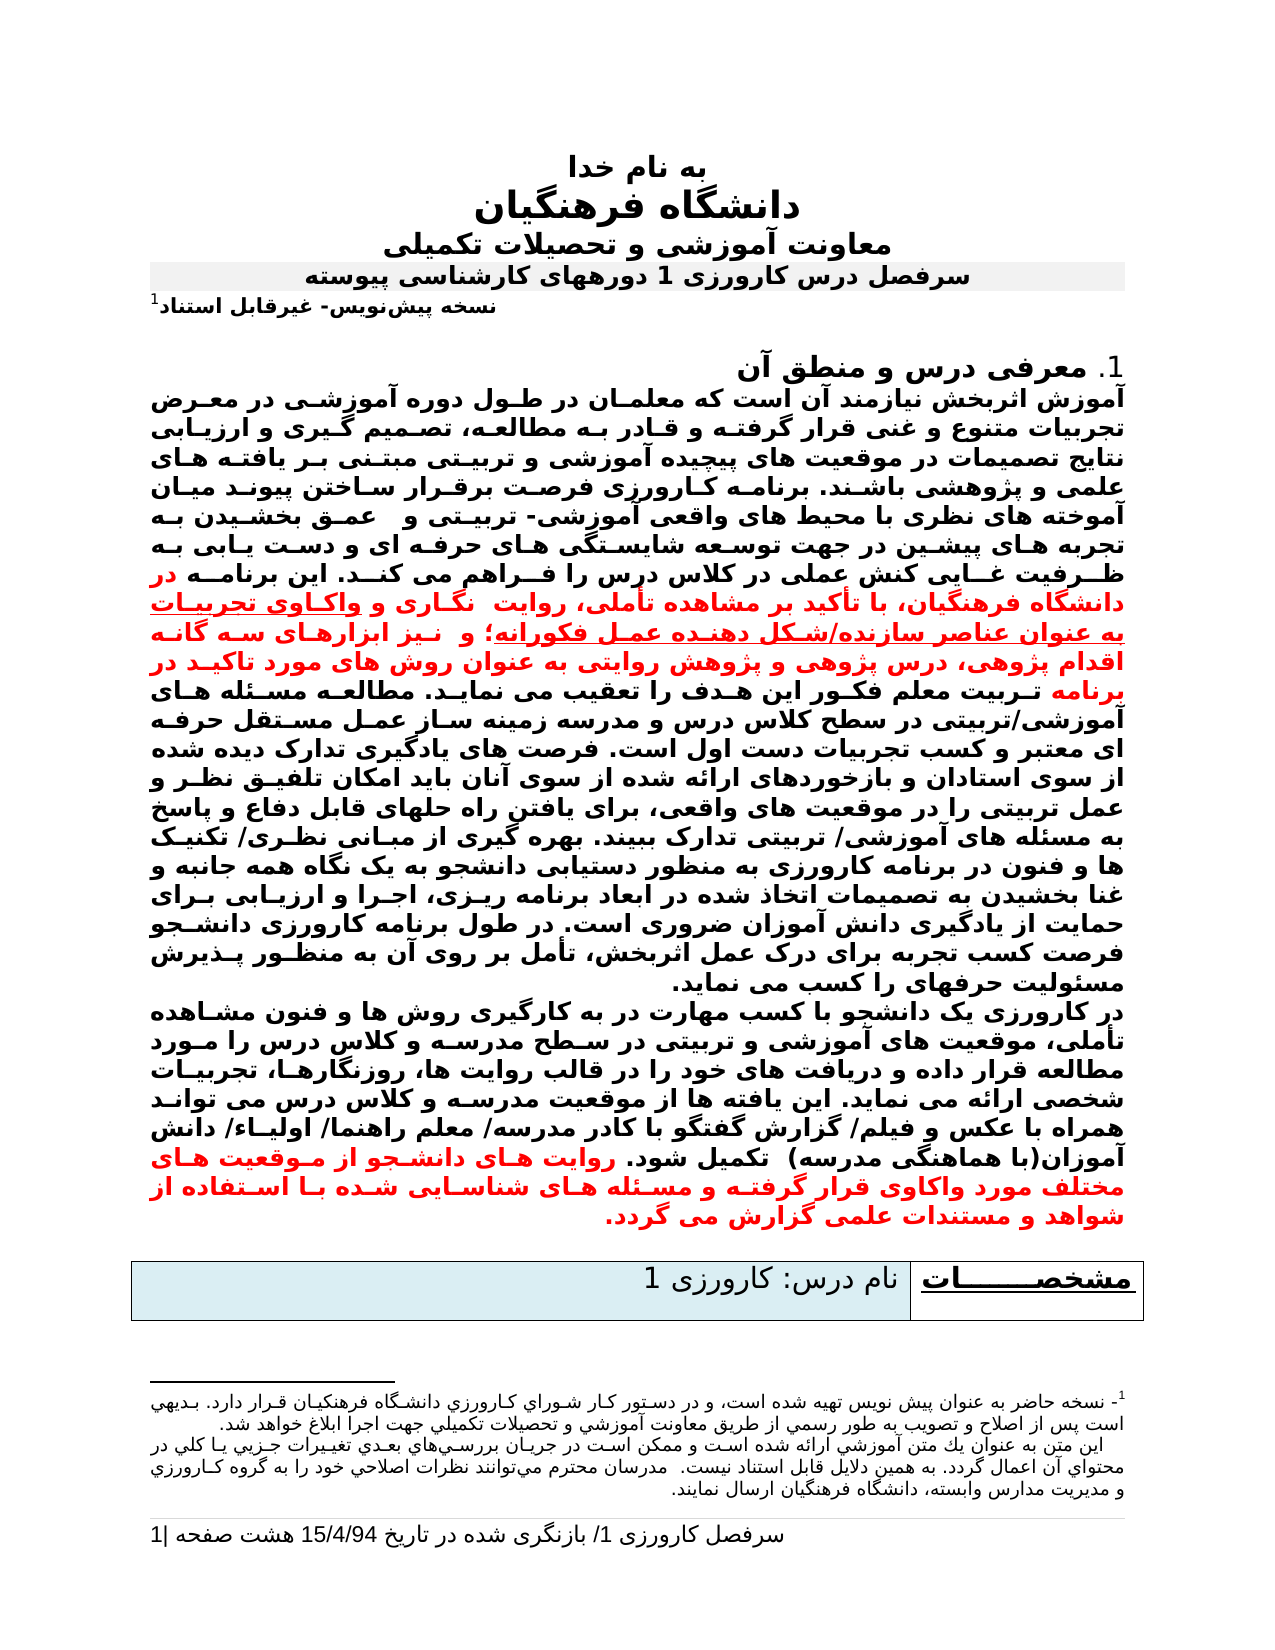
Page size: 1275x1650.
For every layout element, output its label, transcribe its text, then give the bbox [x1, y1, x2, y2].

text در کارورزی یک دانشجو با کسب مهارت در به کارگیری روش ها و فنون مشاهده تأملی، موقعیت های آموزشی و تربیتی در سطح مدرسه و کلاس درس را مورد مطالعه قرار داده و دریافت های خود را در قالب روایت ها، روزنگارها، تجربیات شخصی ارائه می نماید. این یافته ها از موقعیت مدرسه و کلاس درس می تواند همراه با عکس و فیلم/ گزارش گفتگو با کادر مدرسه/ معلم راهنما/ اولیاء/ دانش آموزان(با هماهنگی مدرسه) تکمیل شود. روایت های دانشجو از موقعیت های مختلف مورد واکاوی قرار گرفته و مسئله های شناسایی شده با استفاده از شواهد و مستندات علمی گزارش می گردد. [150, 997, 1125, 1230]
text معاونت آموزشی و تحصیلات تکمیلی [150, 228, 1125, 262]
text دانشگاه فرهنگیان [150, 184, 1125, 228]
text به نام خدا [150, 150, 1125, 184]
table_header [911, 1262, 1143, 1320]
text سرفصل درس کارورزی 1 دورههای کارشناسی پیوسته [150, 262, 1125, 291]
text 1. معرفی درس و منطق آن [150, 350, 1125, 384]
table_header نام درس: کارورزی 1 [132, 1262, 910, 1320]
text آموزش اثربخش نیازمند آن است که معلمان در طول دوره آموزشی در معرض تجربیات متنوع و غنی قرار گرفته و قادر به مطالعه، تصمیم گیری و ارزیابی نتایج تصمیمات در موقعیت های پیچیده آموزشی و تربیتی مبتنی بر یافته های علمی و پژوهشی باشند. برنامه کارورزی فرصت برقرار ساختن پیوند میان آموخته های نظری با محیط های واقعی آموزشی- تربیتی و عمق بخشیدن به تجربه های پیشین در جهت توسعه شایستگی های حرفه ای و دست یابی به ظرفیت غایی کنش عملی در کلاس درس را فراهم می کند. این برنامه در دانشگاه فرهنگیان، با تأکید بر مشاهده تأملی، روایت نگاری و واکاوی تجربیات به عنوان عناصر سازنده/شکل دهنده عمل فکورانه؛ و نیز ابزارهای سه گانه اقدام پژوهی، درس پژوهی و پژوهش روایتی به عنوان روش های مورد تاکید در برنامه تربیت معلم فکور این هدف را تعقیب می نماید. مطالعه مسئله های آموزشی/تربیتی در سطح کلاس درس و مدرسه زمینه ساز عمل مستقل حرفه ای معتبر و کسب تجربیات دست اول است. فرصت های یادگیری تدارک دیده شده از سوی استادان و بازخوردهای ارائه شده از سوی آنان باید امکان تلفیق نظر و عمل تربیتی را در موقعیت های واقعی، برای یافتن راه حلهای قابل دفاع و پاسخ به مسئله های آموزشی/ تربیتی تدارک ببیند. بهره گیری از مبانی نظری/ تکنیک ها و فنون در برنامه کارورزی به منظور دستیابی دانشجو به یک نگاه همه جانبه و غنا بخشیدن به تصمیمات اتخاذ شده در ابعاد برنامه ریزی، اجرا و ارزیابی برای حمایت از یادگیری دانش آموزان ضروری است. در طول برنامه کارورزی دانشجو فرصت کسب تجربه برای درک عمل اثربخش، تأمل بر روی آن به منظور پذیرش مسئولیت حرفه‏ای را کسب می نماید. [150, 384, 1125, 997]
text نسخه پيش‌نويس- غيرقابل استناد [150, 291, 1125, 320]
